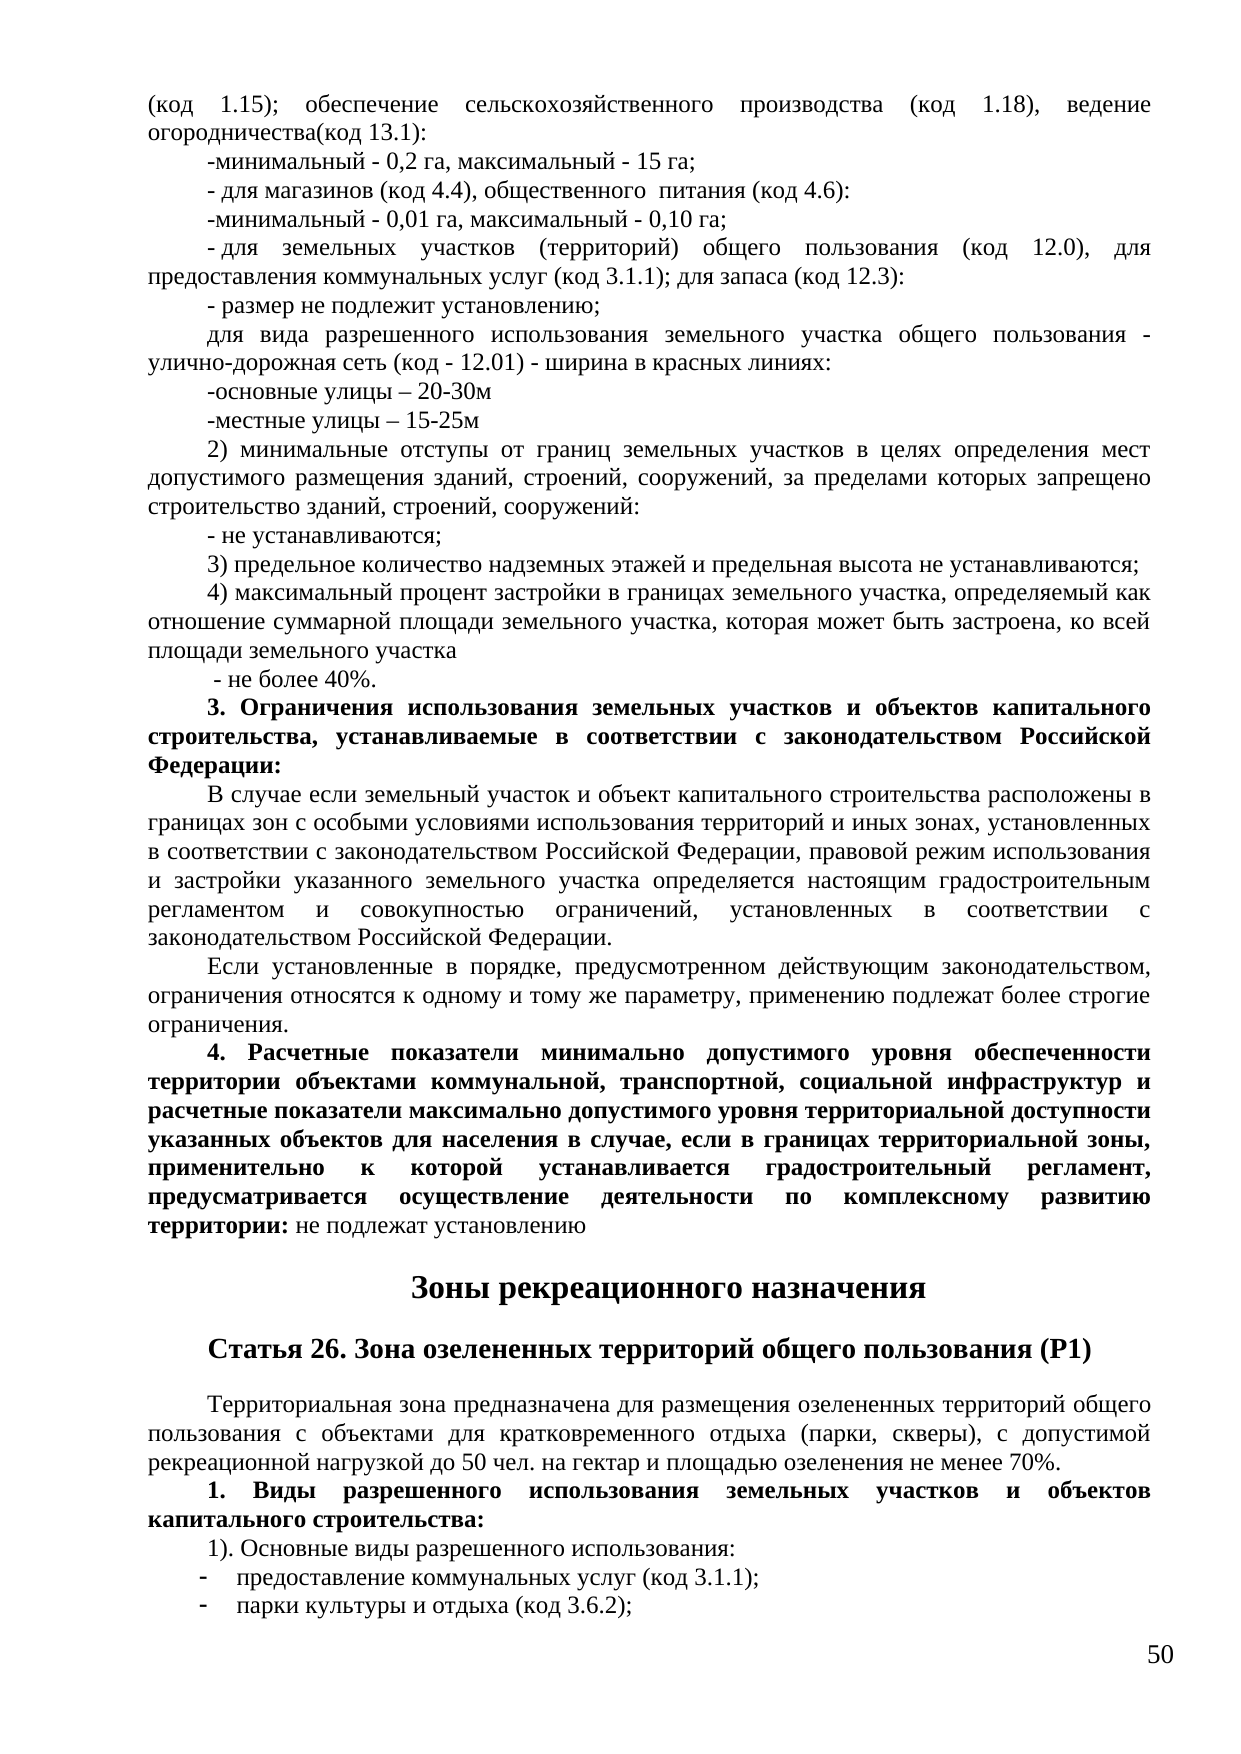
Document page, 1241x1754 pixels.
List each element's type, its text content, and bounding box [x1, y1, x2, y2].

text - для земельных участков (территорий) общего пользования (код 12.0), для предоставления коммунальных услуг (код 3.1.1); для запаса (код 12.3): [148, 232, 1152, 290]
text 4. Расчетные показатели минимально допустимого уровня обеспеченности территории объектами коммунальной, транспортной, социальной инфраструктур и расчетные показатели максимально допустимого уровня территориальной доступности указанных объектов для населения в случае, если в границах территориальной зоны, применительно к которой устанавливается градостроительный регламент, предусматривается осуществление деятельности по комплексному развитию территории: не подлежат установлению [148, 1037, 1152, 1239]
list 1. Виды разрешенного использования земельных участков и объектов капитального строительства: [148, 1476, 1152, 1533]
text - не устанавливаются; [148, 520, 1152, 549]
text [148, 89, 1152, 146]
text -минимальный - 0,2 га, максимальный - 15 га; [148, 146, 1152, 175]
text -минимальный - 0,01 га, максимальный - 0,10 га; [148, 204, 1152, 232]
text В случае если земельный участок и объект капитального строительства расположены в границах зон с особыми условиями использования территорий и иных зонах, установленных в соответствии с законодательством Российской Федерации, правовой режим использования и застройки указанного земельного участка определяется настоящим градостроительным регламентом и совокупностью ограничений, установленных в соответствии с законодательством Российской Федерации. [148, 779, 1152, 951]
text 3. Ограничения использования земельных участков и объектов капитального строительства, устанавливаемые в соответствии с законодательством Российской Федерации: [148, 692, 1152, 779]
text - не более 40%. [148, 664, 1152, 692]
text 1). Основные виды разрешенного использования: [148, 1533, 1152, 1562]
text - размер не подлежит установлению; [148, 290, 1152, 319]
subtitle Статья 26. Зона озелененных территорий общего пользования (Р1) [148, 1331, 1152, 1364]
text 4) максимальный процент застройки в границах земельного участка, определяемый как отношение суммарной площади земельного участка, которая может быть застроена, ко всей площади земельного участка [148, 577, 1152, 664]
list предоставление коммунальных услуг (код 3.1.1); [199, 1562, 1152, 1591]
text Если установленные в порядке, предусмотренном действующим законодательством, ограничения относятся к одному и тому же параметру, применению подлежат более строгие ограничения. [148, 951, 1152, 1037]
text -местные улицы – 15-25м [148, 405, 1152, 434]
text 2) минимальные отступы от границ земельных участков в целях определения мест допустимого размещения зданий, строений, сооружений, за пределами которых запрещено строительство зданий, строений, сооружений: [148, 434, 1152, 520]
text Зоны рекреационного назначения [185, 1267, 1152, 1306]
text для вида разрешенного использования земельного участка общего пользования - улично-дорожная сеть (код - 12.01) - ширина в красных линиях: [148, 319, 1152, 376]
text - для магазинов (код 4.4), общественного питания (код 4.6): [148, 175, 1152, 204]
text 3) предельное количество надземных этажей и предельная высота не устанавливаются; [148, 549, 1152, 577]
text -основные улицы – 20-30м [148, 376, 1152, 405]
text Территориальная зона предназначена для размещения озелененных территорий общего пользования с объектами для кратковременного отдыха (парки, скверы), с допустимой рекреационной нагрузкой до 50 чел. на гектар и площадью озеленения не менее 70%. [148, 1389, 1152, 1476]
list парки культуры и отдыха (код 3.6.2); [199, 1591, 1152, 1619]
